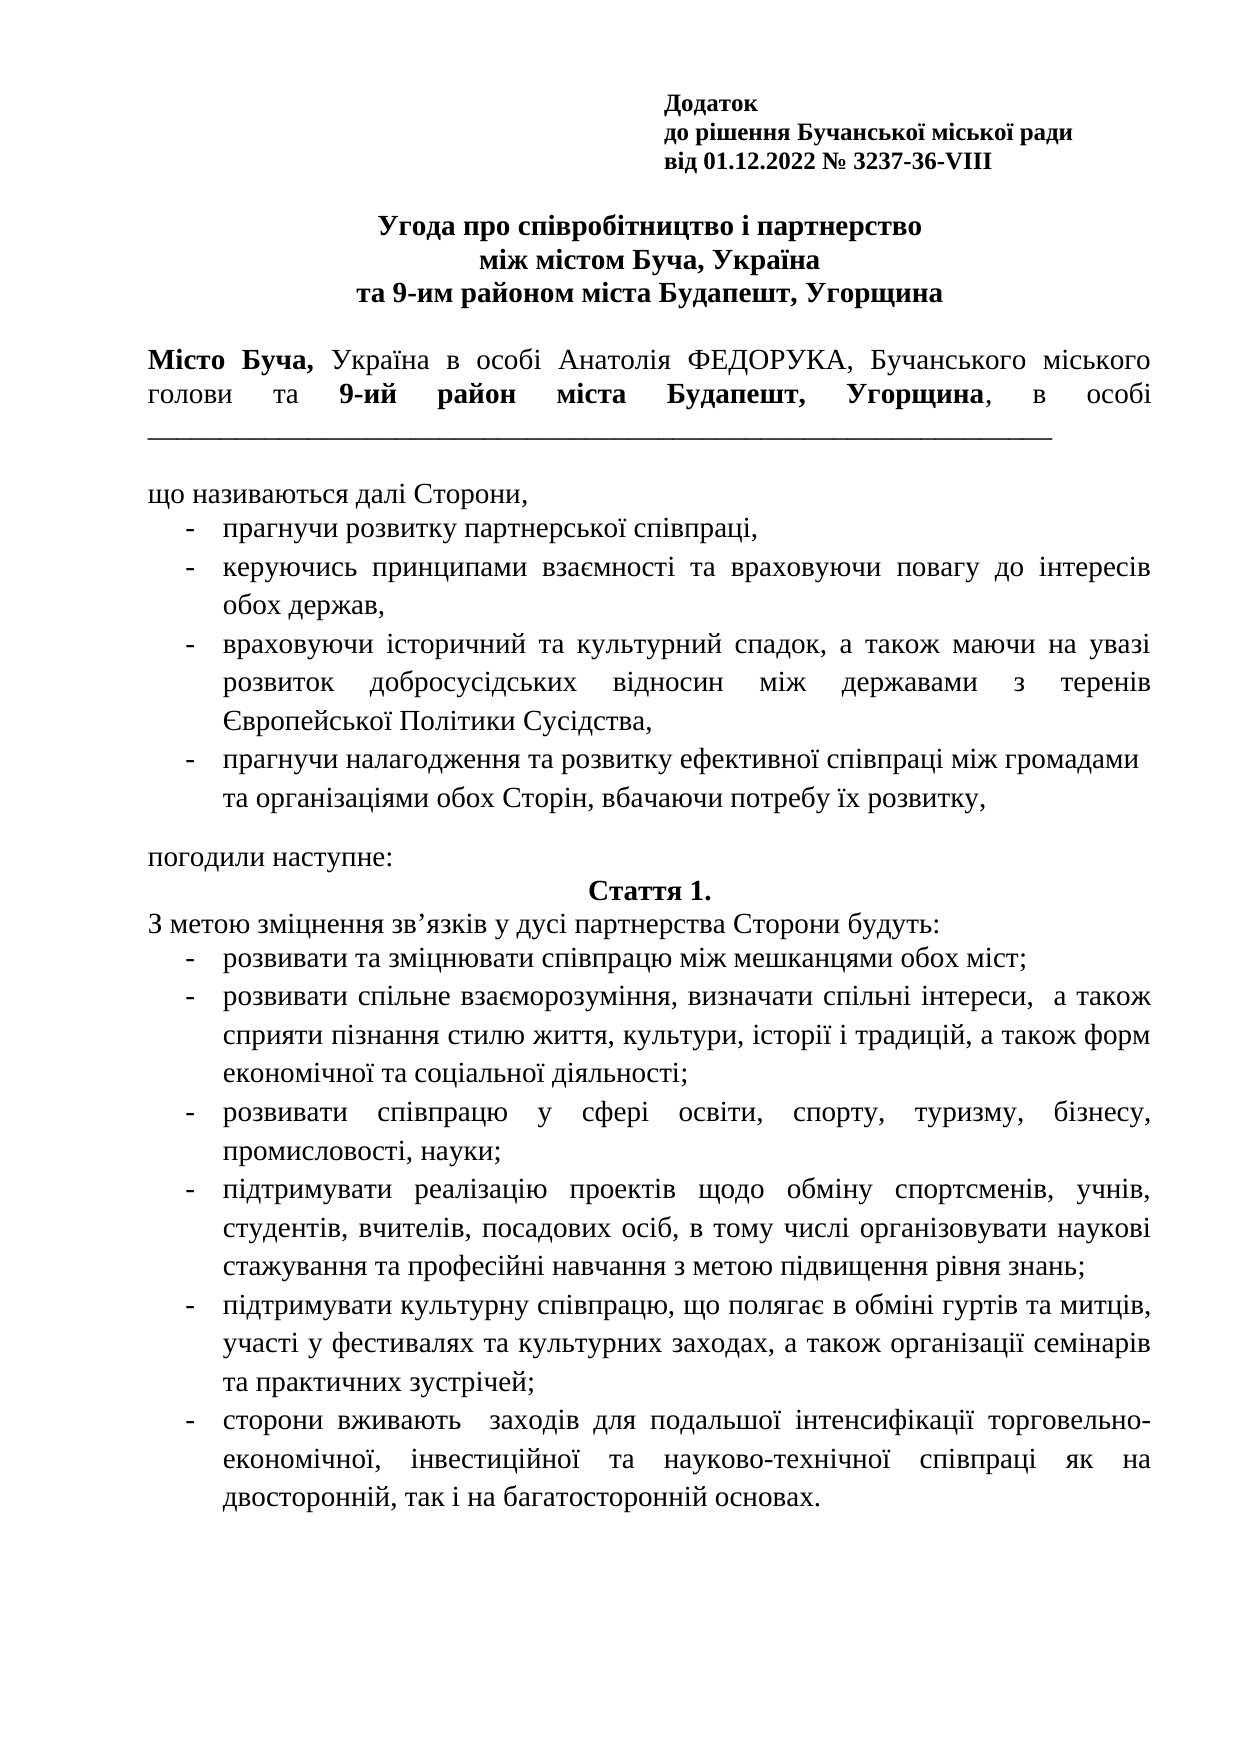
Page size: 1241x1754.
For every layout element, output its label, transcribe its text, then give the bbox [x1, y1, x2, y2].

list сторони вживають заходів для подальшої інтенсифікації торговельно-економічної, інвестиційної та науково-технічної співпраці як на двосторонній, так і на багатосторонній основах. [185, 1402, 1152, 1513]
text до рішення Бучанської міської ради [148, 117, 1152, 146]
list керуючись принципами взаємності та враховуючи повагу до інтересів обох держав, [185, 549, 1152, 621]
text З метою зміцнення зв’язків у дусі партнерства Сторони будуть: [148, 906, 1152, 940]
list прагнучи налагодження та розвитку ефективної співпраці між громадами та організаціями обох Сторін, вбачаючи потребу їх розвитку, [185, 741, 1152, 813]
text що називаються далі Сторони, [148, 477, 1152, 510]
text від 01.12.2022 № 3237-36-VIII [148, 146, 1152, 175]
text та 9-им районом міста Будапешт, Угорщина [148, 275, 1152, 309]
list розвивати спільне взаєморозуміння, визначати спільні інтереси, а також сприяти пізнання стилю життя, культури, історії і традицій, а також форм економічної та соціальної діяльності; [185, 978, 1152, 1089]
text між містом Буча, Україна [148, 242, 1152, 275]
list враховуючи історичний та культурний спадок, а також маючи на увазі розвиток добросусідських відносин між державами з теренів Європейської Політики Сусідства, [185, 626, 1152, 736]
text Додаток [148, 88, 1152, 117]
text Стаття 1. [148, 873, 1152, 906]
text Місто Буча, Україна в особі Анатолія ФЕДОРУКА, Бучанського міського голови та 9-ий район міста Будапешт, Угорщина, в особі ______________________________________________________________ [148, 342, 1152, 443]
list розвивати співпрацю у сфері освіти, спорту, туризму, бізнесу, промисловості, науки; [185, 1094, 1152, 1166]
text Угода про співробітництво і партнерство [148, 208, 1152, 242]
list підтримувати реалізацію проектів щодо обміну спортсменів, учнів, студентів, вчителів, посадових осіб, в тому числі організовувати наукові стажування та професійні навчання з метою підвищення рівня знань; [185, 1171, 1152, 1282]
text погодили наступне: [148, 839, 1152, 873]
list підтримувати культурну співпрацю, що полягає в обміні гуртів та митців, участі у фестивалях та культурних заходах, а також організації семінарів та практичних зустрічей; [185, 1287, 1152, 1397]
list розвивати та зміцнювати співпрацю між мешканцями обох міст; [185, 940, 1152, 973]
list прагнучи розвитку партнерської співпраці, [185, 510, 1152, 544]
